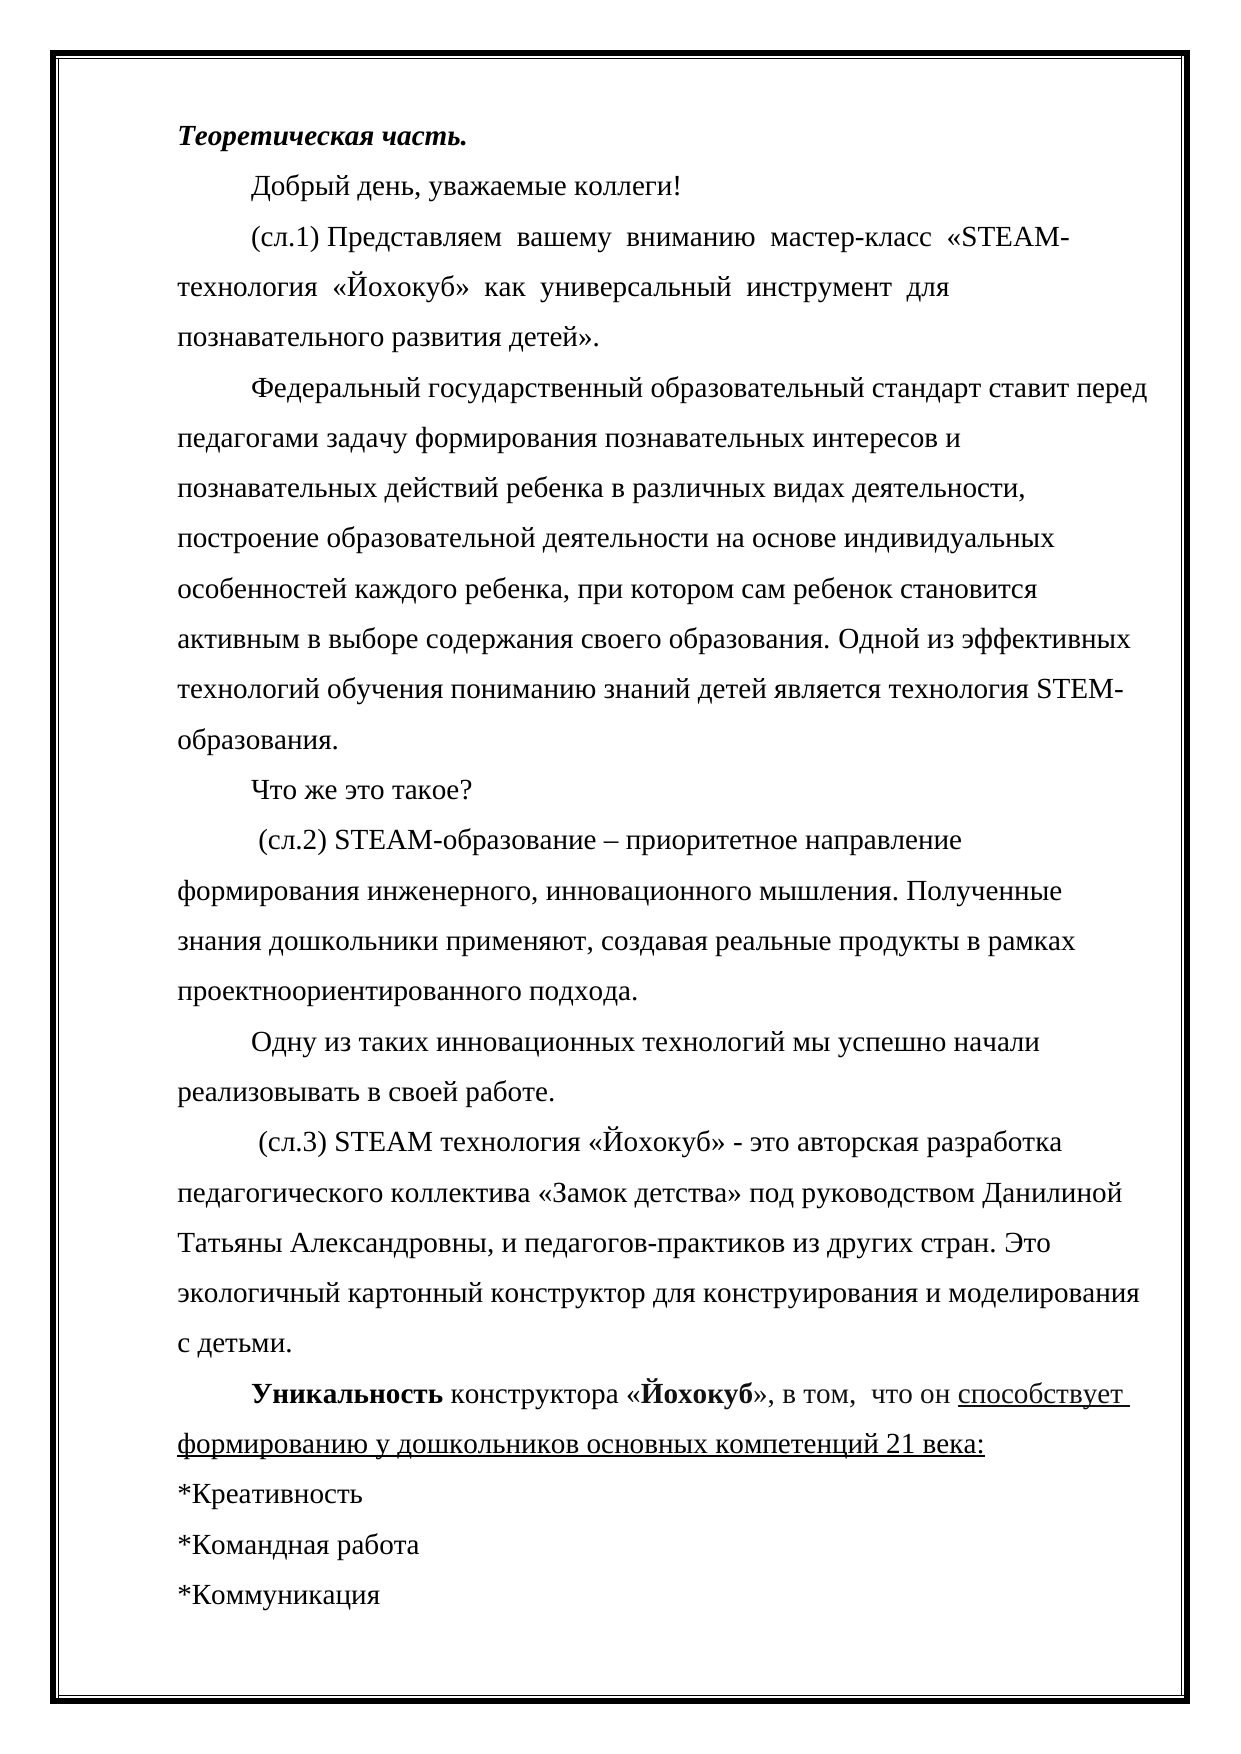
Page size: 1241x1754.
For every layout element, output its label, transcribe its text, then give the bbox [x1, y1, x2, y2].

text (сл.2) STEАM-образование – приоритетное направление формирования инженерного, инновационного мышления. Полученные знания дошкольники применяют, создавая реальные продукты в рамках [177, 822, 1152, 957]
text *Командная работа [177, 1527, 1152, 1560]
text *Креативность [177, 1477, 1152, 1510]
text Федеральный государственный образовательный стандарт ставит перед педагогами задачу формирования познавательных интересов и познавательных действий ребенка в различных видах деятельности, построение образовательной деятельности на основе индивидуальных особенностей каждого ребенка, при котором сам ребенок становится активным в выборе содержания своего образования. Одной из эффективных технологий обучения пониманию знаний детей является технология STEM-образования. [177, 370, 1152, 755]
text Что же это такое? [177, 772, 1152, 806]
text Добрый день, уважаемые коллеги! [177, 168, 1152, 202]
text *Коммуникация [177, 1577, 1152, 1611]
text (сл.3) STEAM технология «Йохокуб» - это авторская разработка педагогического коллектива «Замок детства» под руководством Данилиной Татьяны Александровны, и педагогов-практиков из других стран. Это экологичный картонный конструктор для конструирования и моделирования с детьми. [177, 1124, 1152, 1359]
text Уникальность конструктора «Йохокуб», в том, что он способствует формированию у дошкольников основных компетенций 21 века: [177, 1376, 1152, 1460]
text (сл.1) Представляем вашему вниманию мастер-класс «STEAM-технология «Йохокуб» как универсальный инструмент для познавательного развития детей». [177, 219, 1152, 353]
text Одну из таких инновационных технологий мы успешно начали реализовывать в своей работе. [177, 1024, 1152, 1108]
text Теоретическая часть. [177, 118, 1152, 152]
text проектноориентированного подхода. [177, 973, 1152, 1007]
